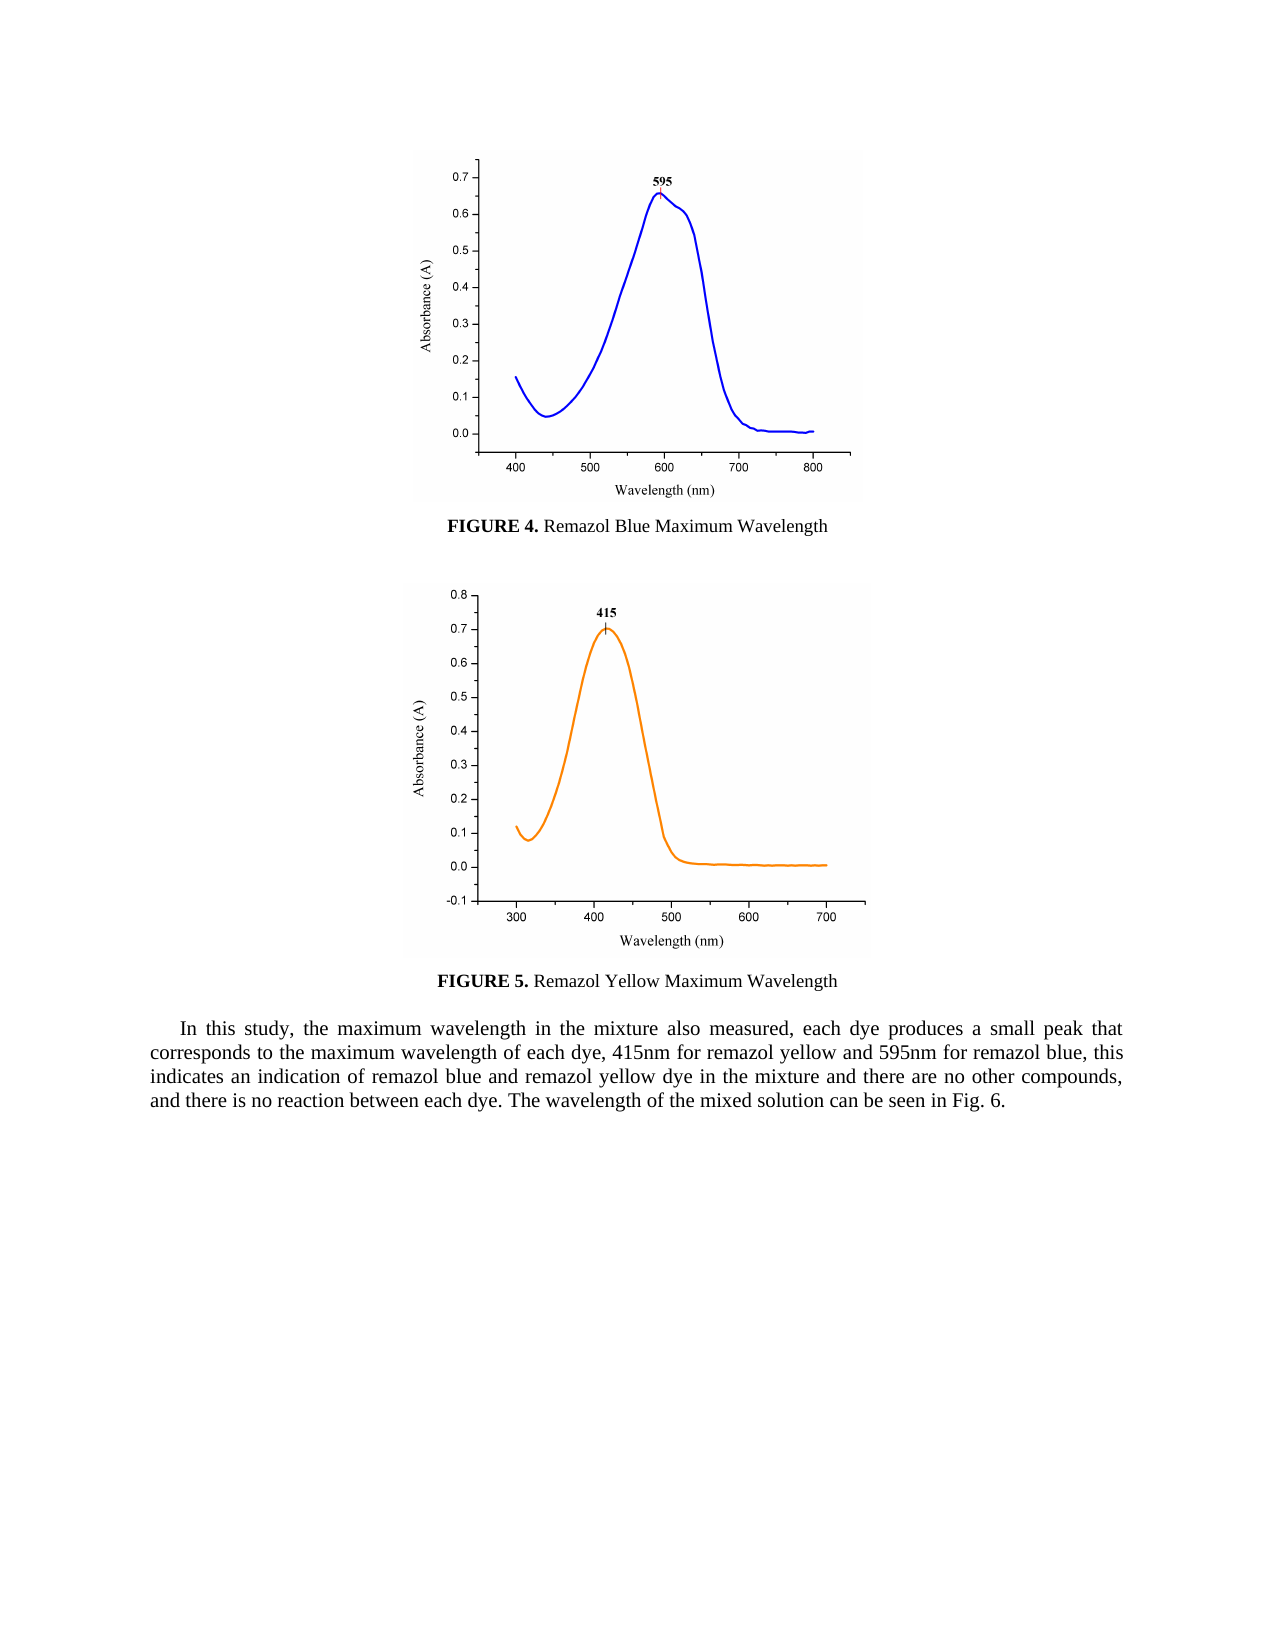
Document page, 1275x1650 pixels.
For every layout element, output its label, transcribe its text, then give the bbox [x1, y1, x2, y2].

picture [412, 150, 863, 502]
picture [403, 583, 872, 958]
table_header [401, 150, 874, 514]
text In this study, the maximum wavelength in the mixture also measured, each dye produces a small peak that corresponds to the maximum wavelength of each dye, 415nm for remazol yellow and 595nm for remazol blue, this indicates an indication of remazol blue and remazol yellow dye in the mixture and there are no other compounds, and there is no reaction between each dye. The wavelength of the mixed solution can be seen in Fig. 6. [150, 1016, 1125, 1112]
text FIGURE 5. Remazol Yellow Maximum Wavelength [150, 970, 1125, 992]
text FIGURE 4. Remazol Blue Maximum Wavelength [150, 514, 1125, 536]
table_header [392, 583, 883, 970]
